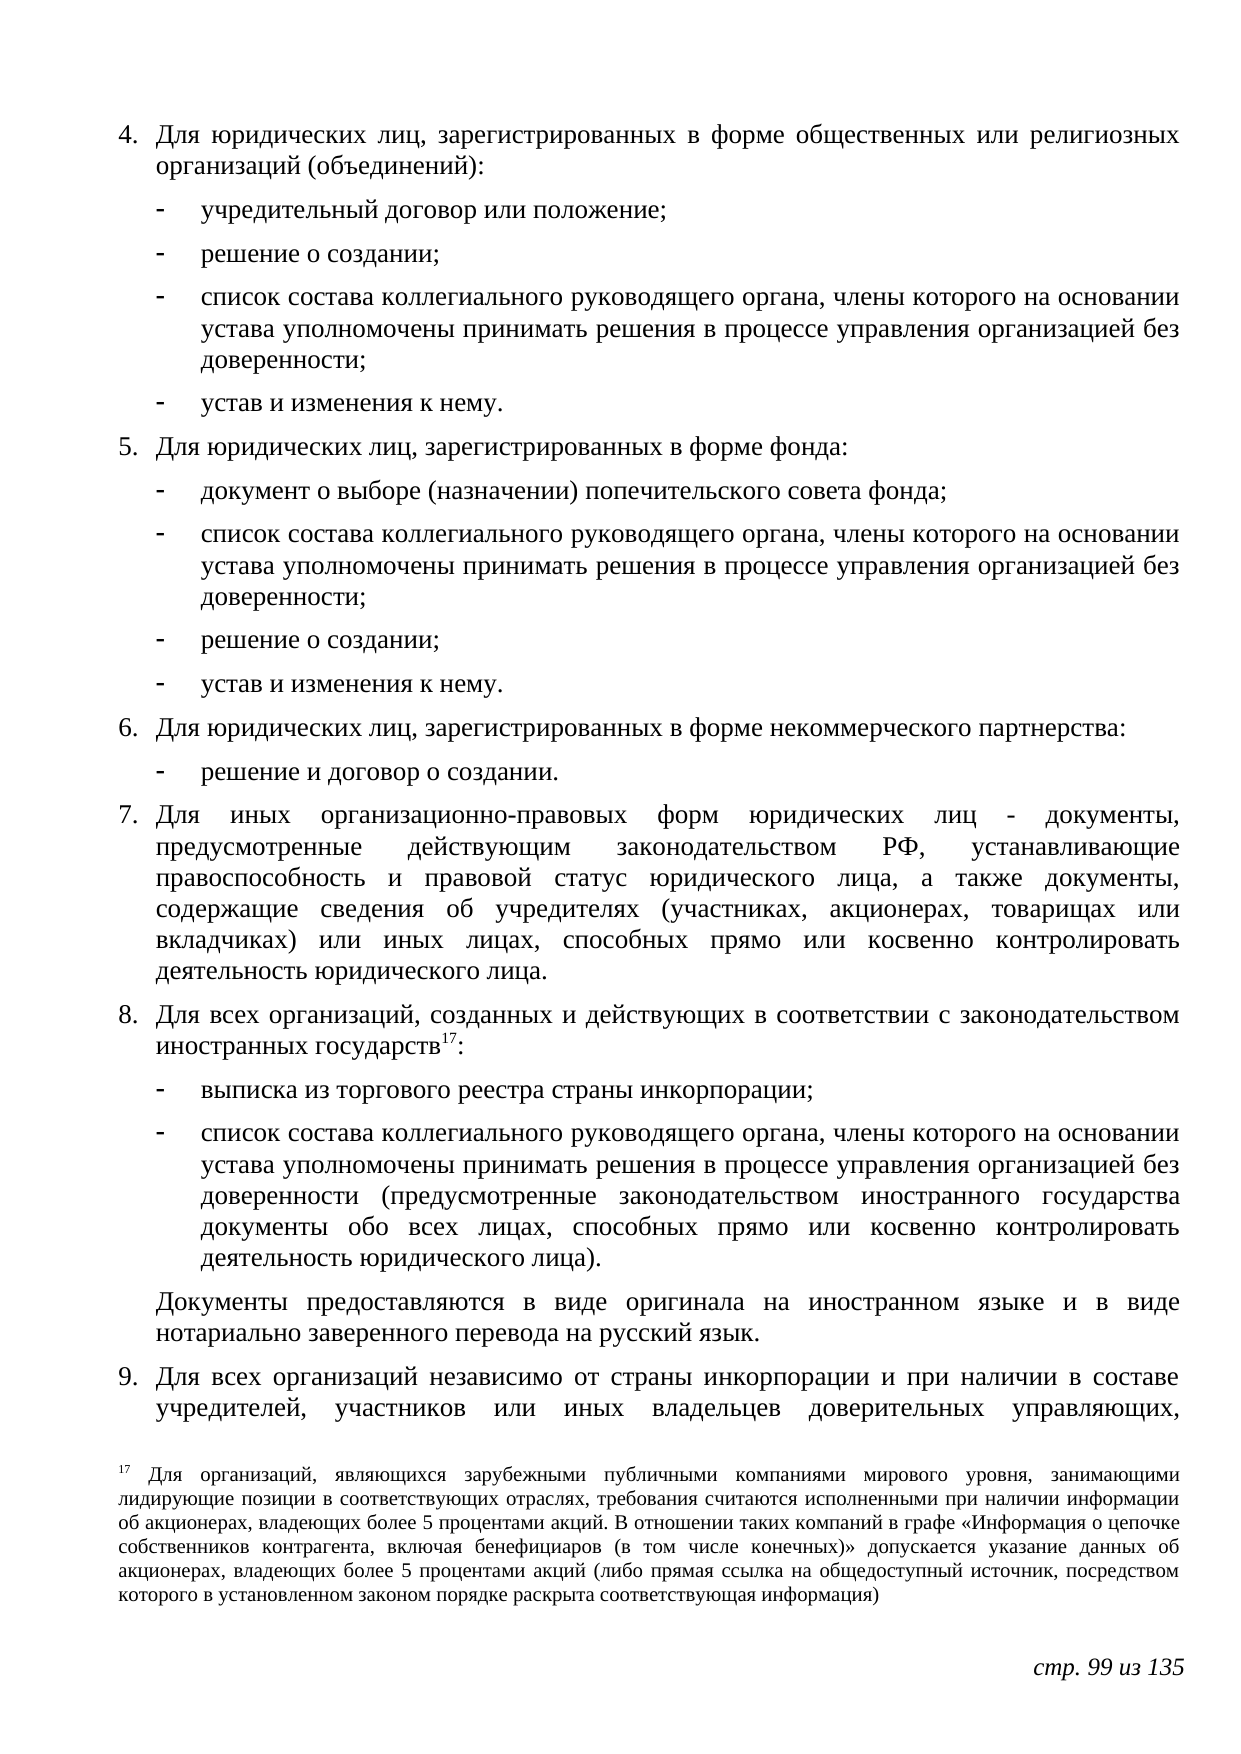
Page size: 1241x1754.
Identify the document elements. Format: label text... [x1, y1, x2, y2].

list список состава коллегиального руководящего органа, члены которого на основании устава уполномочены принимать решения в процессе управления организацией без доверенности (предусмотренные законодательством иностранного государства документы обо всех лицах, способных прямо или косвенно контролировать деятельность юридического лица). [156, 1116, 1181, 1272]
list решение о создании; [156, 624, 1181, 655]
text Документы предоставляются в виде оригинала на иностранном языке и в виде нотариально заверенного перевода на русский язык. [156, 1285, 1181, 1347]
list решение о создании; [156, 237, 1181, 268]
list устав и изменения к нему. [156, 667, 1181, 699]
list Для всех организаций, созданных и действующих в соответствии с законодательством иностранных государств: [118, 998, 1181, 1060]
list документ о выборе (назначении) попечительского совета фонда; [156, 474, 1181, 505]
list Для иных организационно-правовых форм юридических лиц - документы, предусмотренные действующим законодательством РФ, устанавливающие правоспособность и правовой статус юридического лица, а также документы, содержащие сведения об учредителях (участниках, акционерах, товарищах или вкладчиках) или иных лицах, способных прямо или косвенно контролировать деятельность юридического лица. [118, 798, 1181, 985]
list устав и изменения к нему. [156, 386, 1181, 418]
list учредительный договор или положение; [156, 193, 1181, 224]
list Для юридических лиц, зарегистрированных в форме общественных или религиозных организаций (объединений): [118, 118, 1181, 180]
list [118, 1359, 1181, 1422]
list Для юридических лиц, зарегистрированных в форме фонда: [118, 430, 1181, 461]
list решение и договор о создании. [156, 755, 1181, 786]
list Для юридических лиц, зарегистрированных в форме некоммерческого партнерства: [118, 711, 1181, 742]
list выписка из торгового реестра страны инкорпорации; [156, 1073, 1181, 1104]
